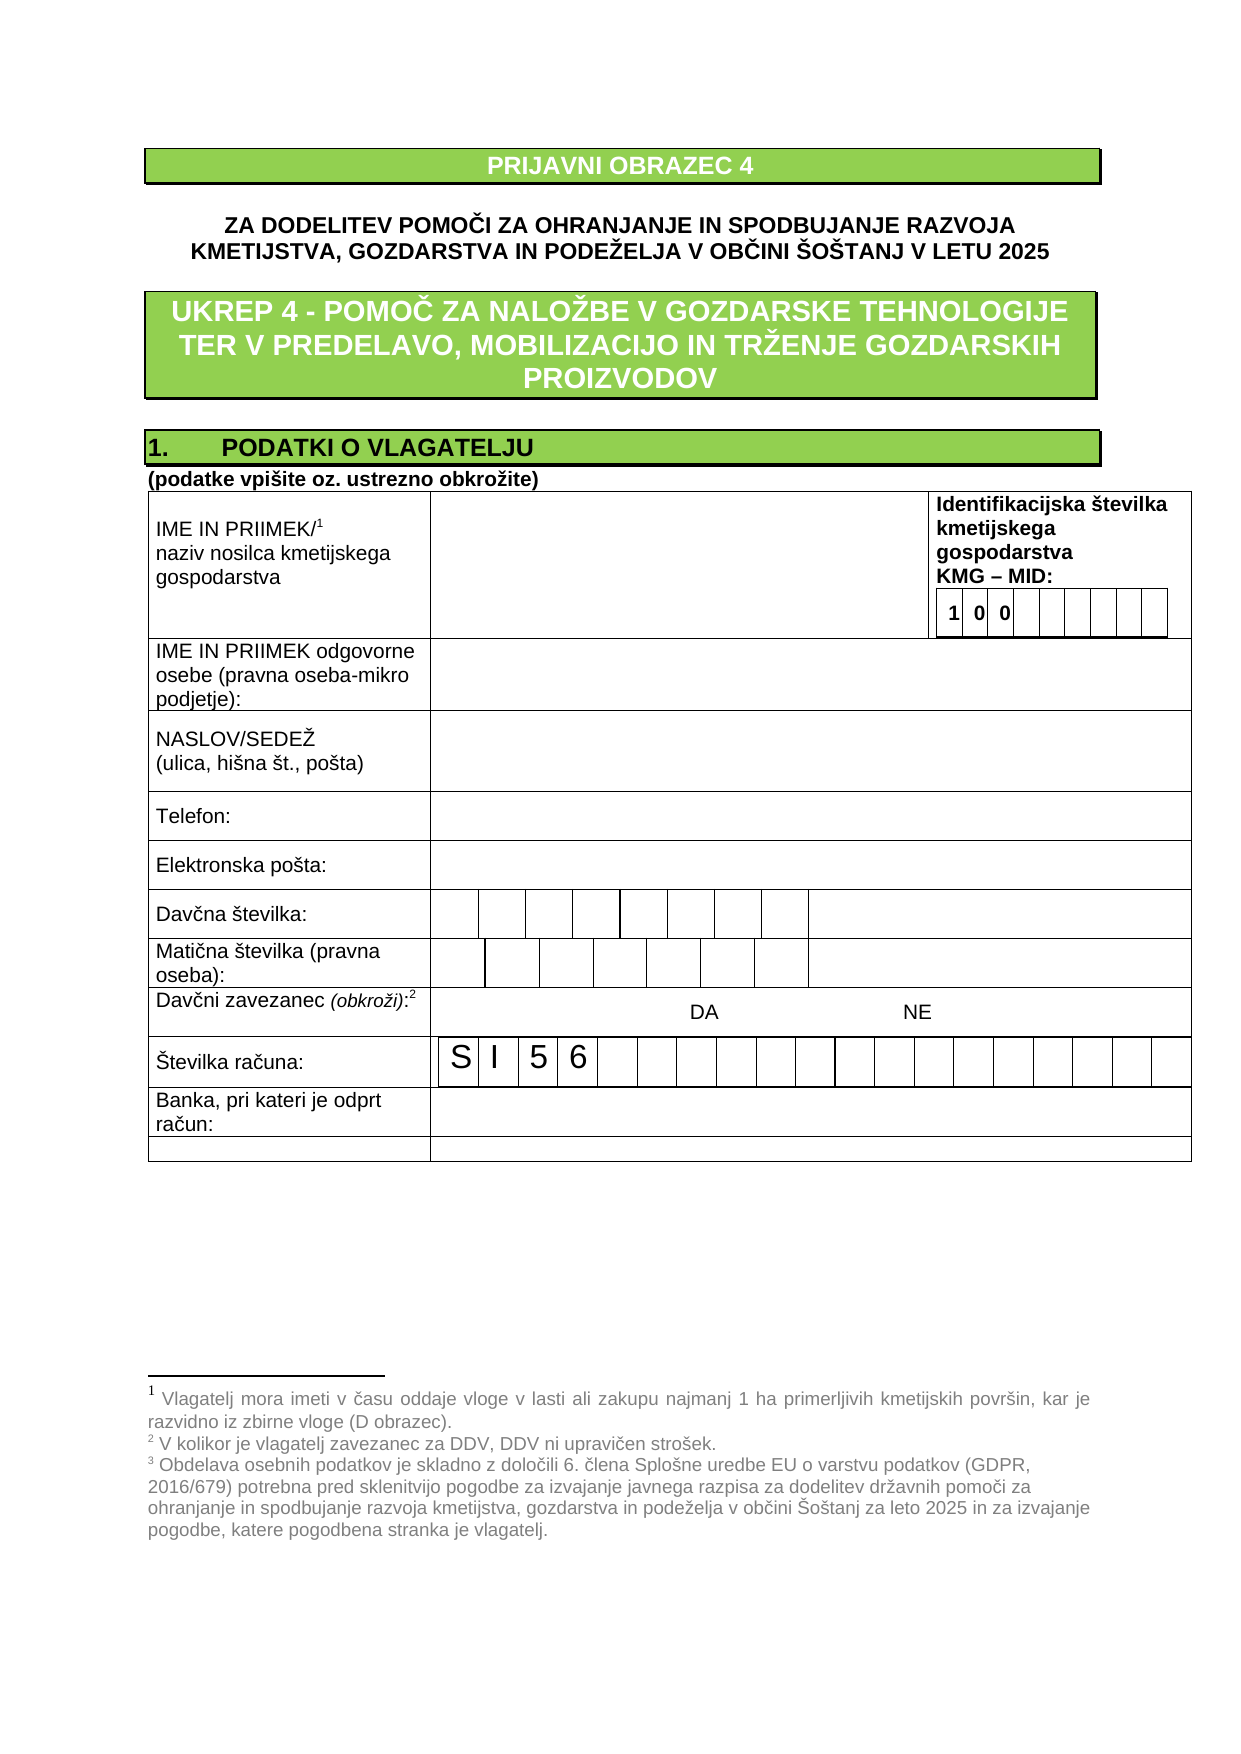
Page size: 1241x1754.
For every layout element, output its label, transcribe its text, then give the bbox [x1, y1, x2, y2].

table_cell [638, 1038, 676, 1086]
text ZA DODELITEV POMOČI ZA OHRANJANJE IN SPODBUJANJE RAZVOJA KMETIJSTVA, GOZDARSTVA IN PODEŽELJA V OBČINI ŠOŠTANJ V LETU 2025 [148, 212, 1092, 264]
table_cell [717, 1038, 756, 1086]
table_cell [668, 890, 714, 938]
table_cell [526, 890, 572, 938]
table_cell [598, 1038, 637, 1086]
table_cell Davčni zavezanec (obkroži):2 [149, 988, 430, 1036]
table_cell [994, 1038, 1033, 1086]
table_cell [796, 1038, 834, 1086]
table_cell [1152, 1038, 1191, 1086]
table_cell [809, 890, 1191, 938]
table_cell [431, 639, 1191, 710]
table_cell [715, 890, 761, 938]
table_cell [647, 939, 700, 987]
table_cell [755, 939, 808, 987]
table_cell [479, 1038, 518, 1086]
table_cell [431, 1088, 1191, 1136]
subtitle (podatke vpišite oz. ustrezno obkrožite) [148, 467, 1092, 491]
table_cell [1113, 1038, 1151, 1086]
table_cell [431, 890, 478, 938]
table_cell DA NE [431, 988, 1191, 1036]
table_cell [431, 792, 1191, 840]
table_cell NASLOV/SEDEŽ (ulica, hišna št., pošta) [149, 711, 430, 791]
table_cell Telefon: [149, 792, 430, 840]
table_cell [954, 1038, 993, 1086]
table_cell [558, 1038, 597, 1086]
table_cell [149, 1137, 430, 1161]
table_cell Matična številka (pravna oseba): [149, 939, 430, 987]
table_cell [915, 1038, 953, 1086]
table_cell [431, 1037, 438, 1087]
table_cell [875, 1038, 914, 1086]
table_cell Davčna številka: [149, 890, 430, 938]
table_cell [677, 1038, 716, 1086]
table_cell [519, 1038, 557, 1086]
table_cell [573, 890, 619, 938]
table_cell [1073, 1038, 1112, 1086]
text UKREP 4 - POMOČ ZA NALOŽBE V GOZDARSKE TEHNOLOGIJE TER V PREDELAVO, MOBILIZACIJO IN TRŽENJE GOZDARSKIH PROIZVODOV [146, 292, 1095, 397]
table_header IME IN PRIIMEK/ naziv nosilca kmetijskega gospodarstva [149, 492, 430, 637]
table_header Identifikacijska številka kmetijskega gospodarstva KMG – MID: [929, 492, 1191, 637]
table_cell [431, 841, 1191, 889]
table_cell [594, 939, 646, 987]
table_cell [762, 890, 808, 938]
table_cell IME IN PRIIMEK odgovorne osebe (pravna oseba-mikro podjetje): [149, 639, 430, 710]
table_cell [486, 939, 539, 987]
table_cell [431, 711, 1191, 791]
table_cell [836, 1038, 874, 1086]
table_cell Banka, pri kateri je odprt račun: [149, 1088, 430, 1136]
table_cell [809, 939, 1191, 987]
table_cell [540, 939, 593, 987]
table_cell [479, 890, 525, 938]
table_cell [757, 1038, 795, 1086]
table_cell [431, 939, 484, 987]
table_cell [1034, 1038, 1072, 1086]
table_cell [431, 1137, 1191, 1161]
table_cell [439, 1038, 478, 1086]
list PODATKI O VLAGATELJU [146, 431, 1099, 463]
table_cell Številka računa: [149, 1037, 430, 1087]
text PRIJAVNI OBRAZEC 4 [146, 149, 1099, 182]
table_cell Elektronska pošta: [149, 841, 430, 889]
table_cell [701, 939, 754, 987]
table_header [431, 492, 928, 637]
table_cell [621, 890, 667, 938]
